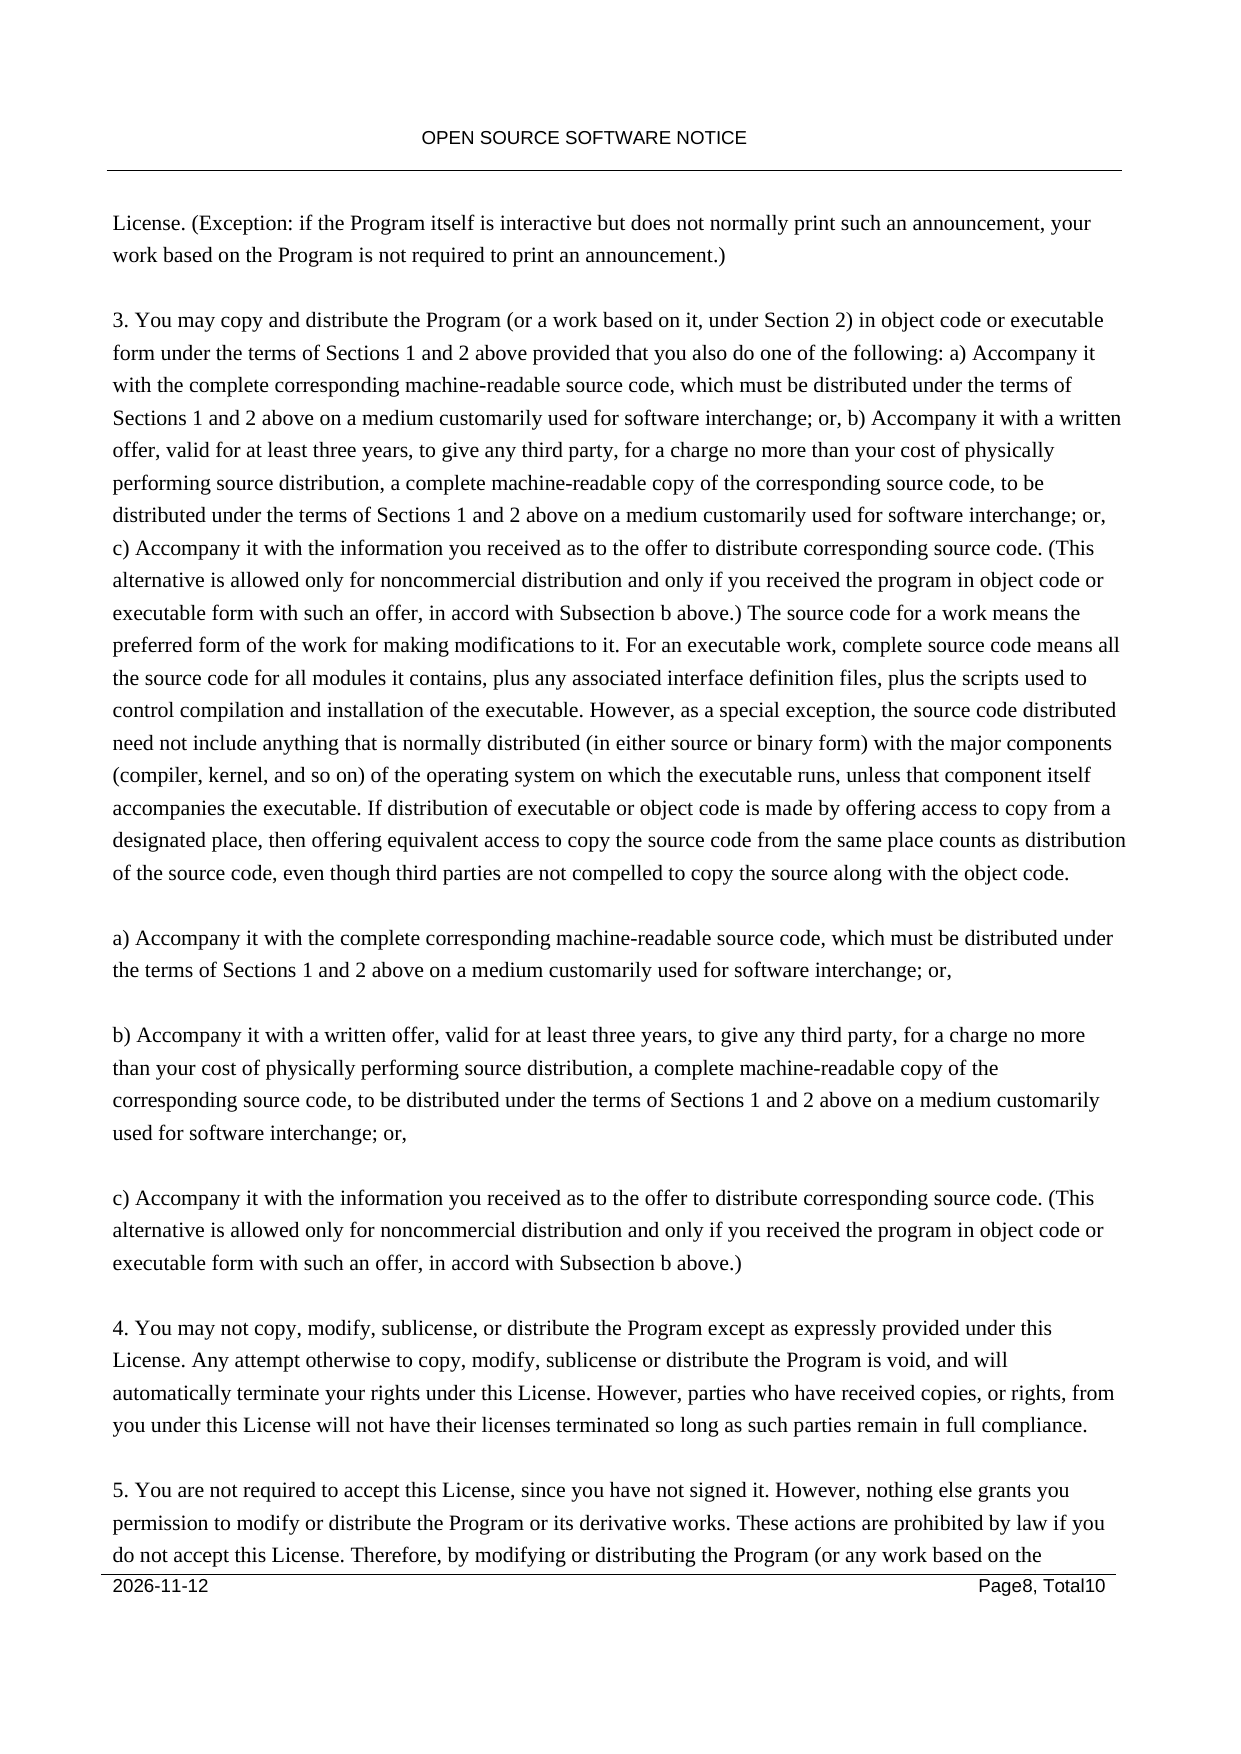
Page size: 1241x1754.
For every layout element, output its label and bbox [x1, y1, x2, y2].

text [112, 206, 1128, 1571]
